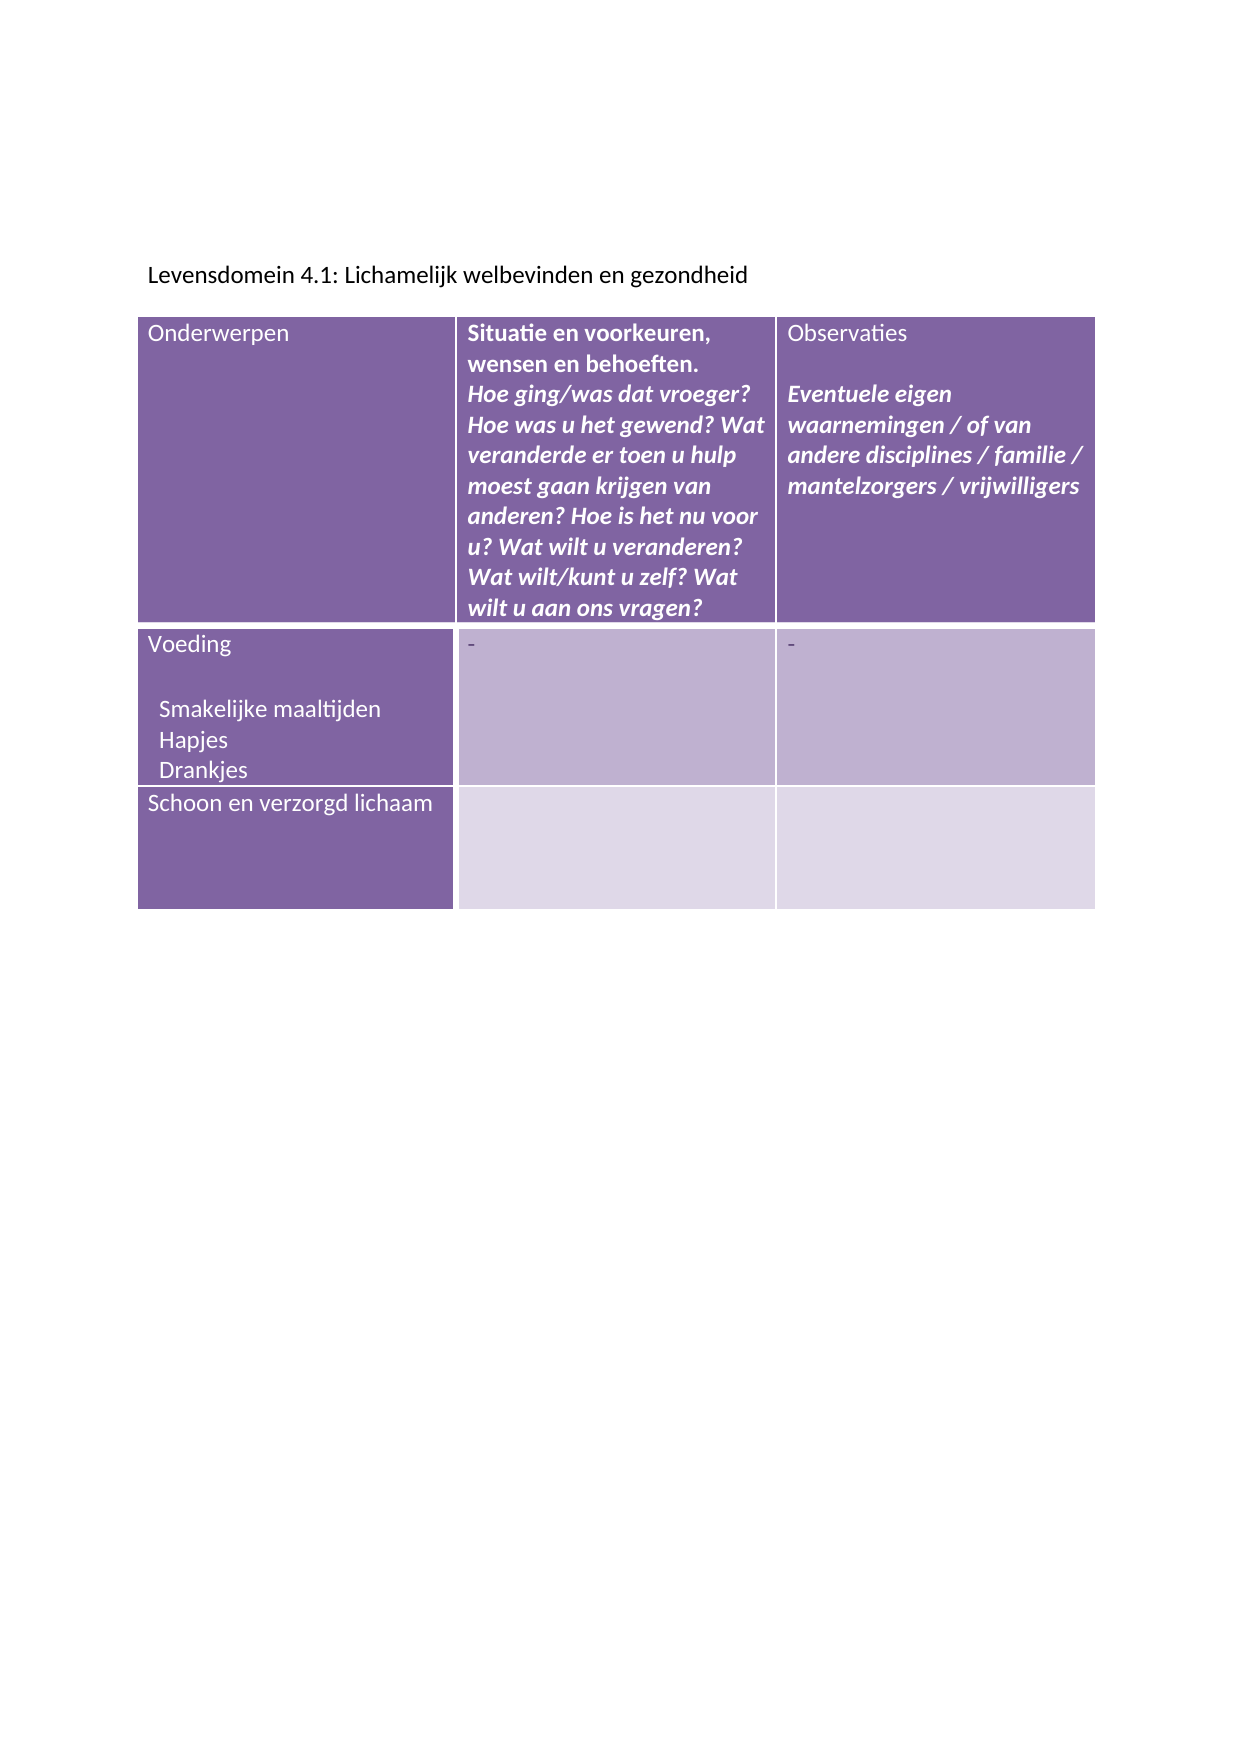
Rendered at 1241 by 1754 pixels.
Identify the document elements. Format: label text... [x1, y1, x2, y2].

table_header Onderwerpen [138, 317, 455, 622]
table_cell Voeding [138, 629, 453, 785]
text Levensdomein 4.1: Lichamelijk welbevinden en gezondheid [148, 259, 1093, 290]
table_cell - [777, 629, 1095, 785]
table_header Observaties Eventuele eigen waarnemingen / of van andere disciplines / familie / mantelzorgers / vrijwilligers [777, 317, 1095, 622]
table_cell [459, 787, 775, 909]
table_cell - [459, 629, 775, 785]
table_cell Schoon en verzorgd lichaam [138, 787, 453, 909]
table_cell [777, 787, 1095, 909]
table_header Situatie en voorkeuren, wensen en behoeften. Hoe ging/was dat vroeger? Hoe was u het gewend? Wat veranderde er toen u hulp moest gaan krijgen van anderen? Hoe is het nu voor u? Wat wilt u veranderen? Wat wilt/kunt u zelf? Wat wilt u aan ons vragen? [457, 317, 775, 622]
